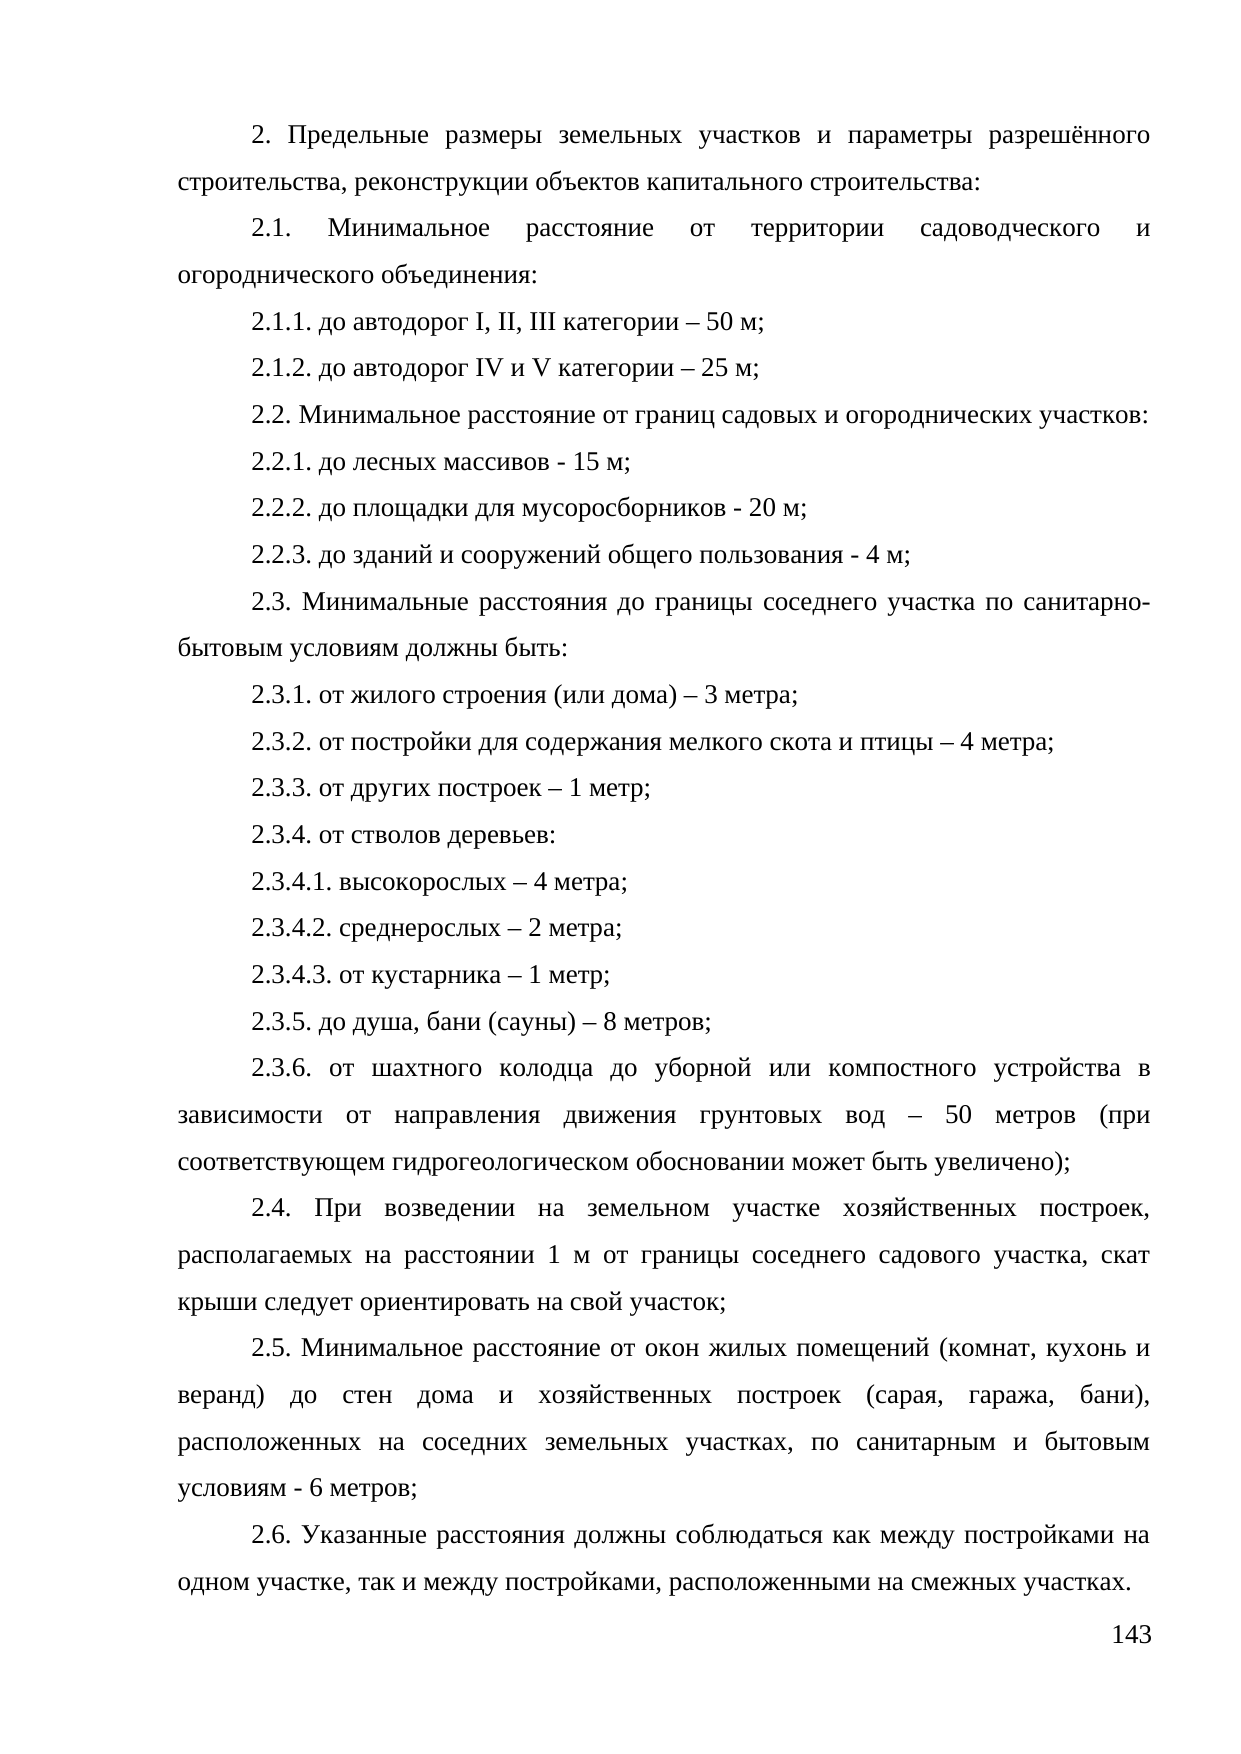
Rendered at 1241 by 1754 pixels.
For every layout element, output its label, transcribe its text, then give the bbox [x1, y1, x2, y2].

text 2.6. Указанные расстояния должны соблюдаться как между постройками на одном участке, так и между постройками, расположенными на смежных участках. [177, 1518, 1152, 1596]
text 2.3.4. от стволов деревьев: [177, 818, 1152, 849]
text 2.1.2. до автодорог IV и V категории – 25 м; [177, 351, 1152, 383]
text 2.2.2. до площадки для мусоросборников - 20 м; [177, 491, 1152, 523]
text 2.3. Минимальные расстояния до границы соседнего участка по санитарно-бытовым условиям должны быть: [177, 585, 1152, 663]
text 2.3.5. до душа, бани (сауны) – 8 метров; [177, 1005, 1152, 1036]
text 2.2.3. до зданий и сооружений общего пользования - 4 м; [177, 538, 1152, 569]
text 2.1. Минимальное расстояние от территории садоводческого и огороднического объединения: [177, 211, 1152, 289]
text 2.3.6. от шахтного колодца до уборной или компостного устройства в зависимости от направления движения грунтовых вод – 50 метров (при соответствующем гидрогеологическом обосновании может быть увеличено); [177, 1051, 1152, 1176]
text 2.3.1. от жилого строения (или дома) – 3 метра; [177, 678, 1152, 709]
text 2.5. Минимальное расстояние от окон жилых помещений (комнат, кухонь и веранд) до стен дома и хозяйственных построек (сарая, гаража, бани), расположенных на соседних земельных участках, по санитарным и бытовым условиям - 6 метров; [177, 1331, 1152, 1503]
text 2.1.1. до автодорог I, II, III категории – 50 м; [177, 305, 1152, 336]
text 2.3.4.3. от кустарника – 1 метр; [177, 958, 1152, 989]
text 2.3.2. от постройки для содержания мелкого скота и птицы – 4 метра; [177, 725, 1152, 756]
text 2.2.1. до лесных массивов - 15 м; [177, 445, 1152, 476]
text 2.3.4.1. высокорослых – 4 метра; [177, 865, 1152, 896]
text 2.3.4.2. среднерослых – 2 метра; [177, 911, 1152, 943]
text 2.4. При возведении на земельном участке хозяйственных построек, располагаемых на расстоянии 1 м от границы соседнего садового участка, скат крыши следует ориентировать на свой участок; [177, 1191, 1152, 1316]
text 2.2. Минимальное расстояние от границ садовых и огороднических участков: [177, 398, 1152, 429]
text 2.3.3. от других построек – 1 метр; [177, 771, 1152, 803]
text 2. Предельные размеры земельных участков и параметры разрешённого строительства, реконструкции объектов капитального строительства: [177, 118, 1152, 196]
